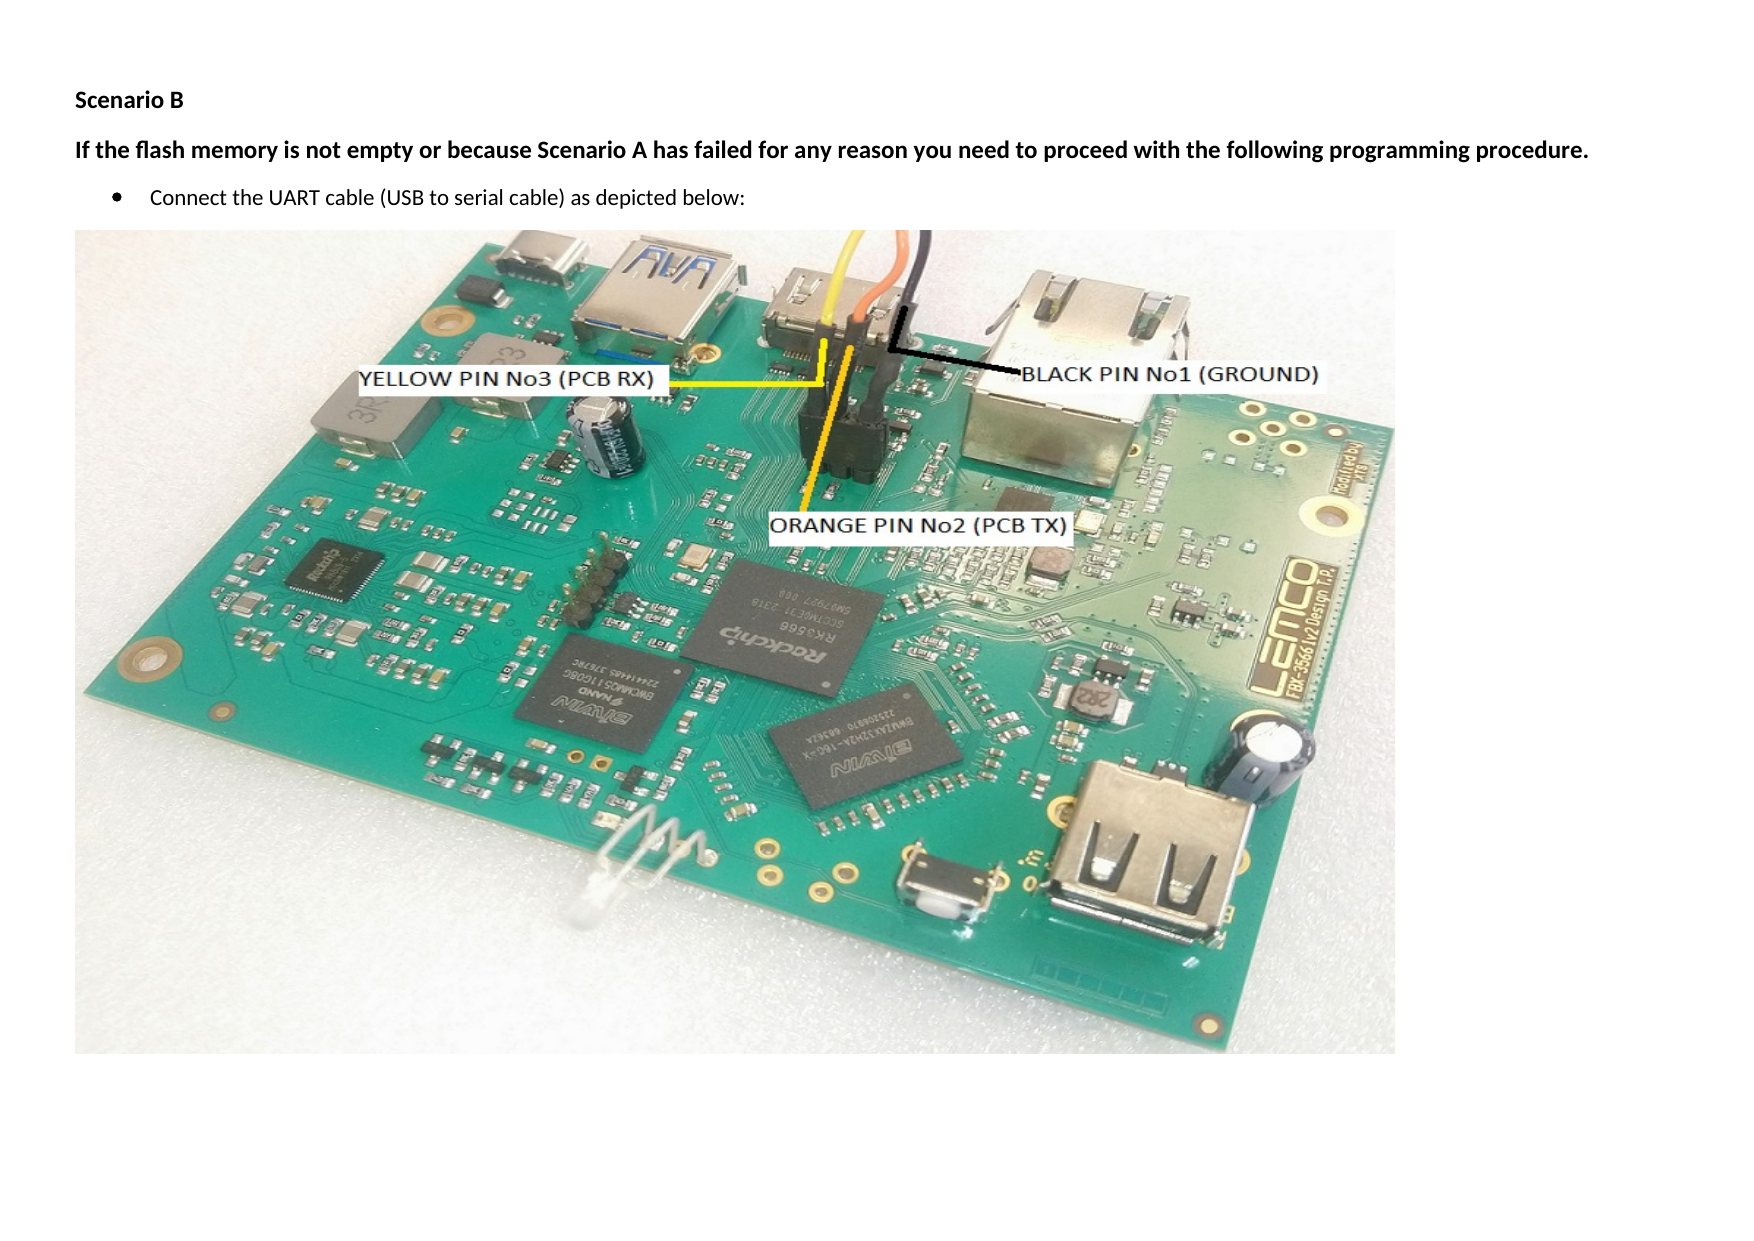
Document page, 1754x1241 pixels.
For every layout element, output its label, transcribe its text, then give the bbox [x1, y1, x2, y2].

text Scenario B [75, 84, 1679, 115]
text If the flash memory is not empty or because Scenario A has failed for any reason you need to proceed with the following programming procedure. [75, 134, 1679, 164]
picture [75, 230, 1396, 1054]
list Connect the UART cable (USB to serial cable) as depicted below: [112, 183, 1679, 212]
